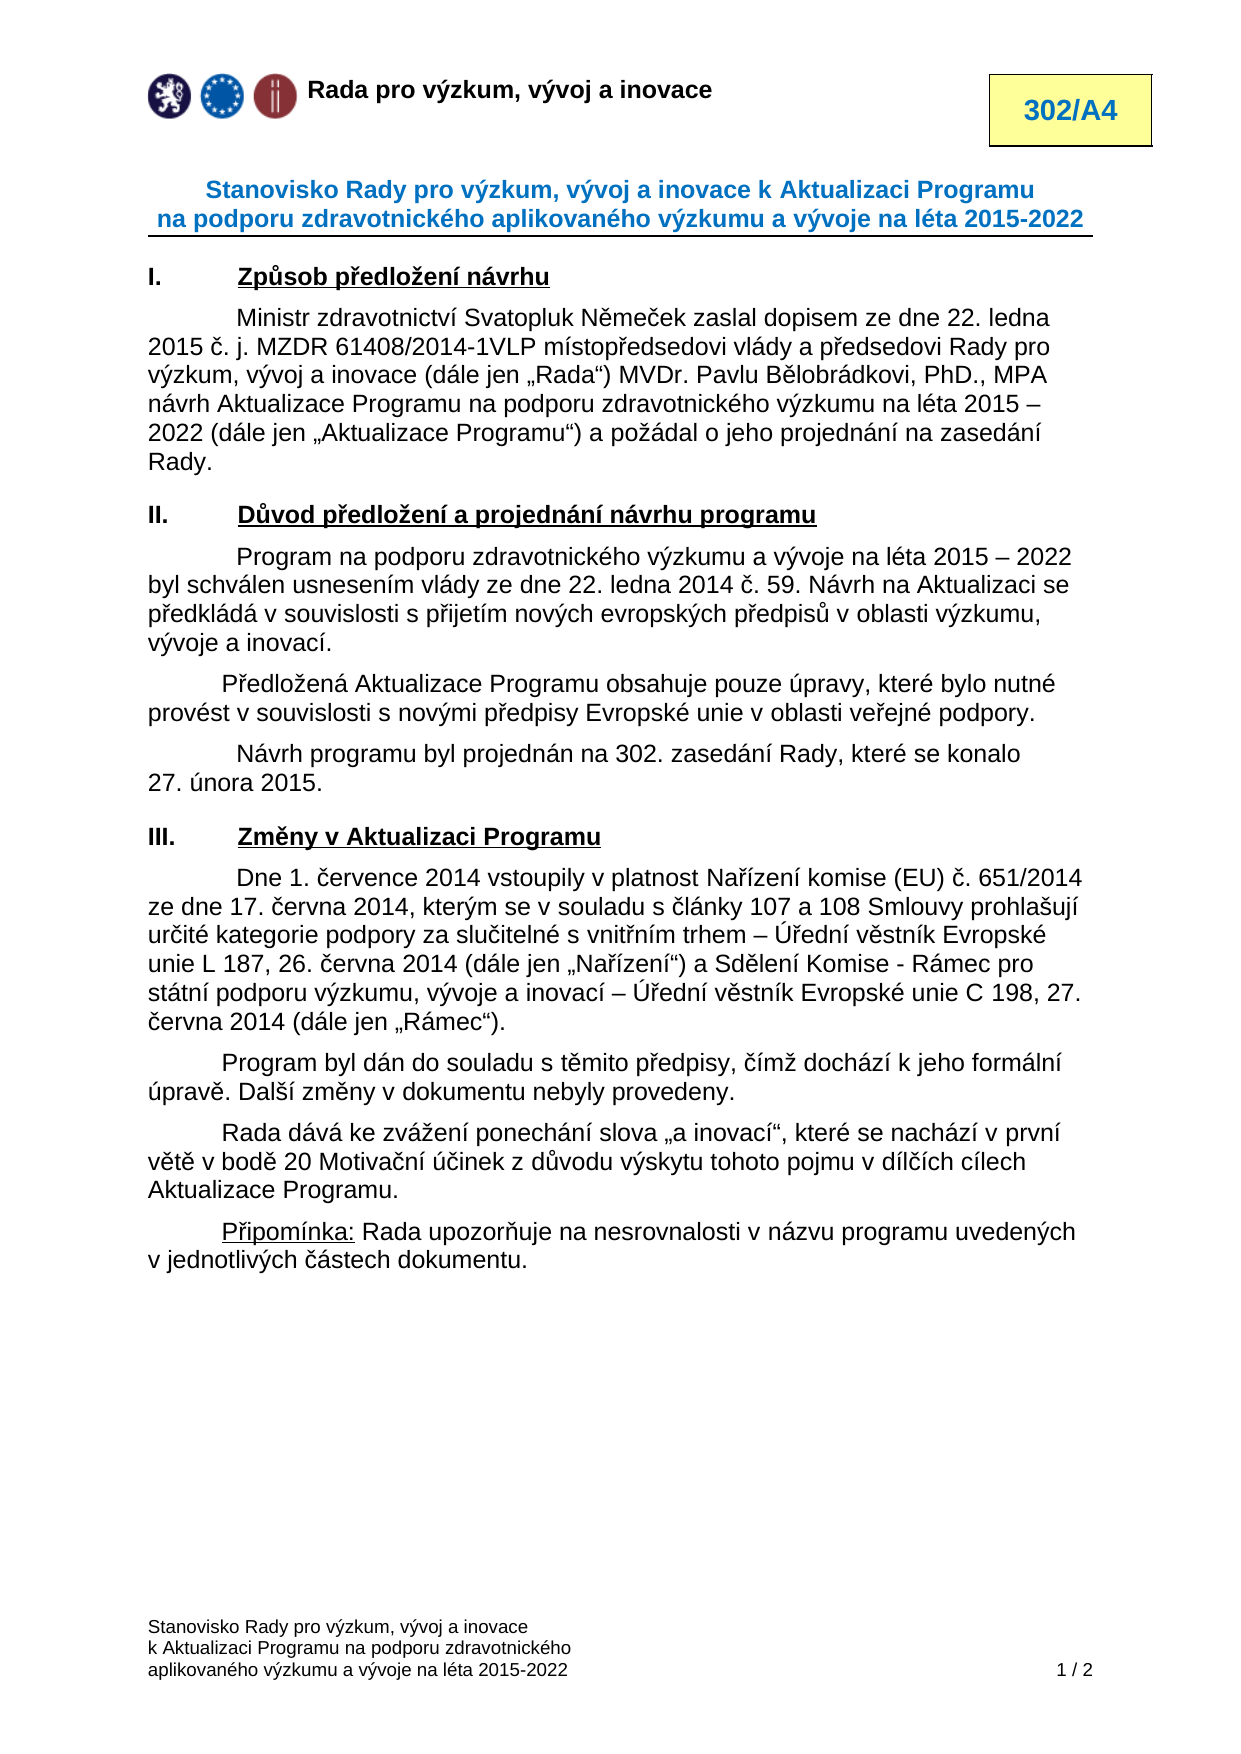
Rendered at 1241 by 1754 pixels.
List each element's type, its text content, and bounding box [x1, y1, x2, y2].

list Způsob předložení návrhu [148, 262, 1093, 290]
list Změny v Aktualizaci Programu [148, 822, 1093, 850]
text Návrh programu byl projednán na 302. zasedání Rady, které se konalo 27. února 2015. [148, 739, 1093, 797]
text Ministr zdravotnictví Svatopluk Němeček zaslal dopisem ze dne 22. ledna 2015 č. j. MZDR 61408/2014-1VLP místopředsedovi vlády a předsedovi Rady pro výzkum, vývoj a inovace (dále jen „Rada“) MVDr. Pavlu Bělobrádkovi, PhD., MPA návrh Aktualizace Programu na podporu zdravotnického výzkumu na léta 2015 – 2022 (dále jen „Aktualizace Programu“) a požádal o jeho projednání na zasedání Rady. [148, 303, 1093, 475]
text Dne 1. července 2014 vstoupily v platnost Nařízení komise (EU) č. 651/2014 ze dne 17. června 2014, kterým se v souladu s články 107 a 108 Smlouvy prohlašují určité kategorie podpory za slučitelné s vnitřním trhem – Úřední věstník Evropské unie L 187, 26. června 2014 (dále jen „Nařízení“) a Sdělení Komise - Rámec pro státní podporu výzkumu, vývoje a inovací – Úřední věstník Evropské unie C 198, 27. června 2014 (dále jen „Rámec“). [148, 863, 1093, 1035]
text Stanovisko Rady pro výzkum, vývoj a inovace k Aktualizaci Programu na podporu zdravotnického aplikovaného výzkumu a vývoje na léta 2015-2022 [148, 176, 1093, 235]
text Rada dává ke zvážení ponechání slova „a inovací“, které se nachází v první větě v bodě 20 Motivační účinek z důvodu výskytu tohoto pojmu v dílčích cílech Aktualizace Programu. [148, 1118, 1093, 1204]
list Důvod předložení a projednání návrhu programu [148, 500, 1093, 529]
picture [147, 73, 298, 120]
text Připomínka: Rada upozorňuje na nesrovnalosti v názvu programu uvedených v jednotlivých částech dokumentu. [148, 1217, 1093, 1274]
text Program na podporu zdravotnického výzkumu a vývoje na léta 2015 – 2022 byl schválen usnesením vlády ze dne 22. ledna 2014 č. 59. Návrh na Aktualizaci se předkládá v souvislosti s přijetím nových evropských předpisů v oblasti výzkumu, vývoje a inovací. [148, 542, 1093, 657]
text Program byl dán do souladu s těmito předpisy, čímž dochází k jeho formální úpravě. Další změny v dokumentu nebyly provedeny. [148, 1048, 1093, 1105]
text Předložená Aktualizace Programu obsahuje pouze úpravy, které bylo nutné provést v souvislosti s novými předpisy Evropské unie v oblasti veřejné podpory. [148, 669, 1093, 727]
